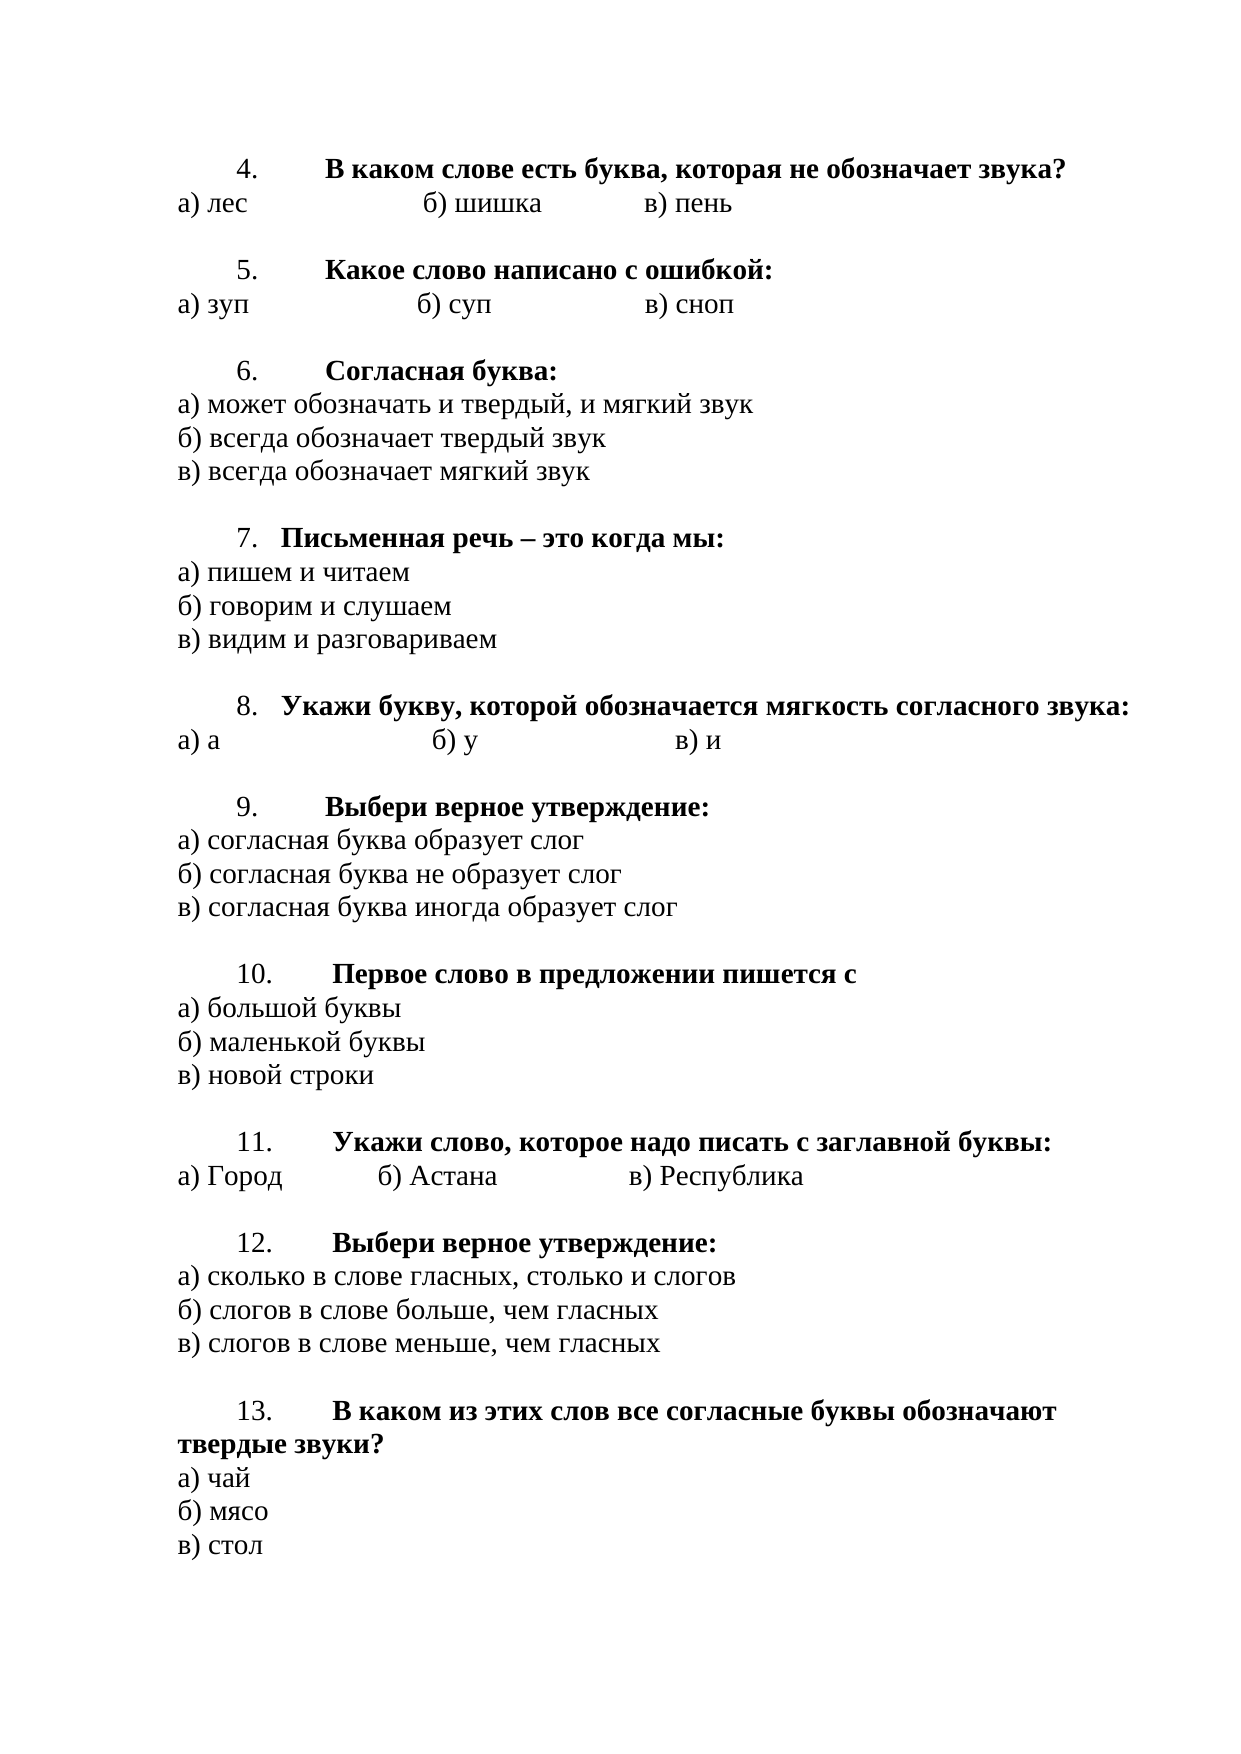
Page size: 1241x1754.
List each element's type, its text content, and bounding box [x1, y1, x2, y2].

text б) слогов в слове больше, чем гласных [177, 1292, 1152, 1326]
list Выбери верное утверждение: [177, 789, 1152, 822]
text а) большой буквы [177, 990, 1152, 1024]
text а) зуп б) суп в) сноп [177, 286, 1152, 319]
list Укажи слово, которое надо писать с заглавной буквы: [177, 1124, 1152, 1158]
text в) стол [177, 1527, 1152, 1560]
text в) согласная буква иногда образует слог [177, 889, 1152, 923]
list Выбери верное утверждение: [177, 1225, 1152, 1258]
list Какое слово написано с ошибкой: [177, 252, 1152, 286]
text б) говорим и слушаем [177, 588, 1152, 621]
text а) сколько в слове гласных, столько и слогов [177, 1258, 1152, 1292]
text в) новой строки [177, 1057, 1152, 1091]
text а) лес б) шишка в) пень [177, 185, 1152, 219]
text в) видим и разговариваем [177, 621, 1152, 655]
text а) пишем и читаем [177, 554, 1152, 588]
text а) чай [177, 1460, 1152, 1493]
list Письменная речь – это когда мы: [177, 521, 1152, 554]
list В каком из этих слов все согласные буквы обозначают твердые звуки? [177, 1393, 1152, 1460]
text в) всегда обозначает мягкий звук [177, 453, 1152, 487]
text а) согласная буква образует слог [177, 822, 1152, 856]
text а) а б) у в) и [177, 722, 1152, 755]
text б) мясо [177, 1493, 1152, 1527]
text б) всегда обозначает твердый звук [177, 420, 1152, 453]
list Согласная буква: [177, 353, 1152, 386]
list В каком слове есть буква, которая не обозначает звука? [177, 152, 1152, 185]
list Укажи букву, которой обозначается мягкость согласного звука: [177, 688, 1152, 722]
text в) слогов в слове меньше, чем гласных [177, 1326, 1152, 1359]
text б) маленькой буквы [177, 1024, 1152, 1057]
list Первое слово в предложении пишется с [177, 957, 1152, 990]
text а) Город б) Астана в) Республика [177, 1158, 1152, 1191]
text а) может обозначать и твердый, и мягкий звук [177, 386, 1152, 420]
text б) согласная буква не образует слог [177, 856, 1152, 889]
